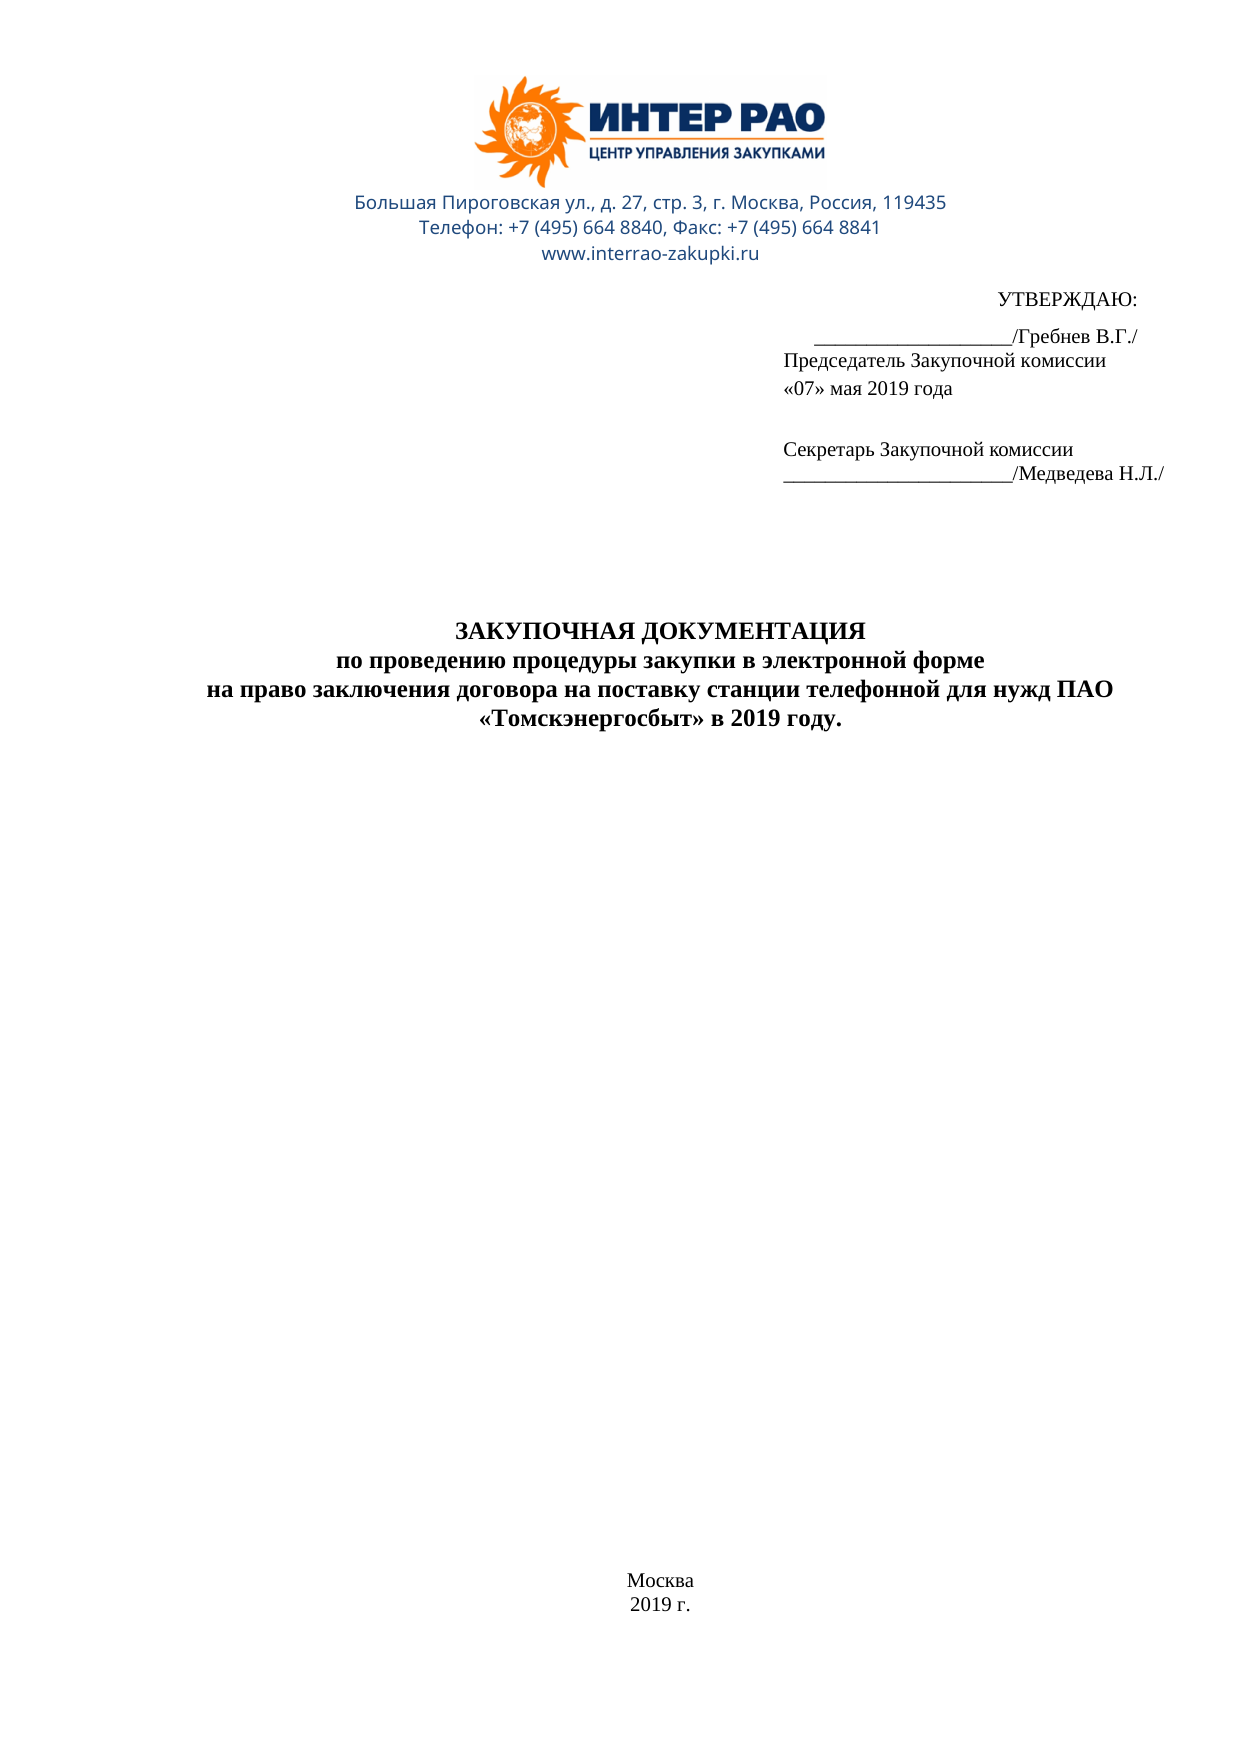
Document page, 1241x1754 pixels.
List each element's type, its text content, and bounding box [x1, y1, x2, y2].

text УТВЕРЖДАЮ: [148, 287, 1138, 311]
text Москва [148, 1568, 1172, 1592]
text на право заключения договора на поставку станции телефонной для нужд ПАО «Томскэнергосбыт» в 2019 году. [148, 674, 1172, 731]
text ___________________/Гребнев В.Г./ [148, 324, 1138, 348]
text ______________________/Медведева Н.Л./ [783, 461, 1172, 485]
text Председатель Закупочной комиссии [783, 348, 1172, 372]
text по проведению процедуры закупки в электронной форме [148, 645, 1172, 674]
text 2019 г. [148, 1592, 1172, 1616]
text ЗАКУПОЧНАЯ ДОКУМЕНТАЦИЯ [148, 616, 1172, 645]
picture [473, 75, 828, 190]
text «07» мая 2019 года [148, 376, 1172, 399]
text Cекретарь Закупочной комиссии [783, 437, 1172, 461]
